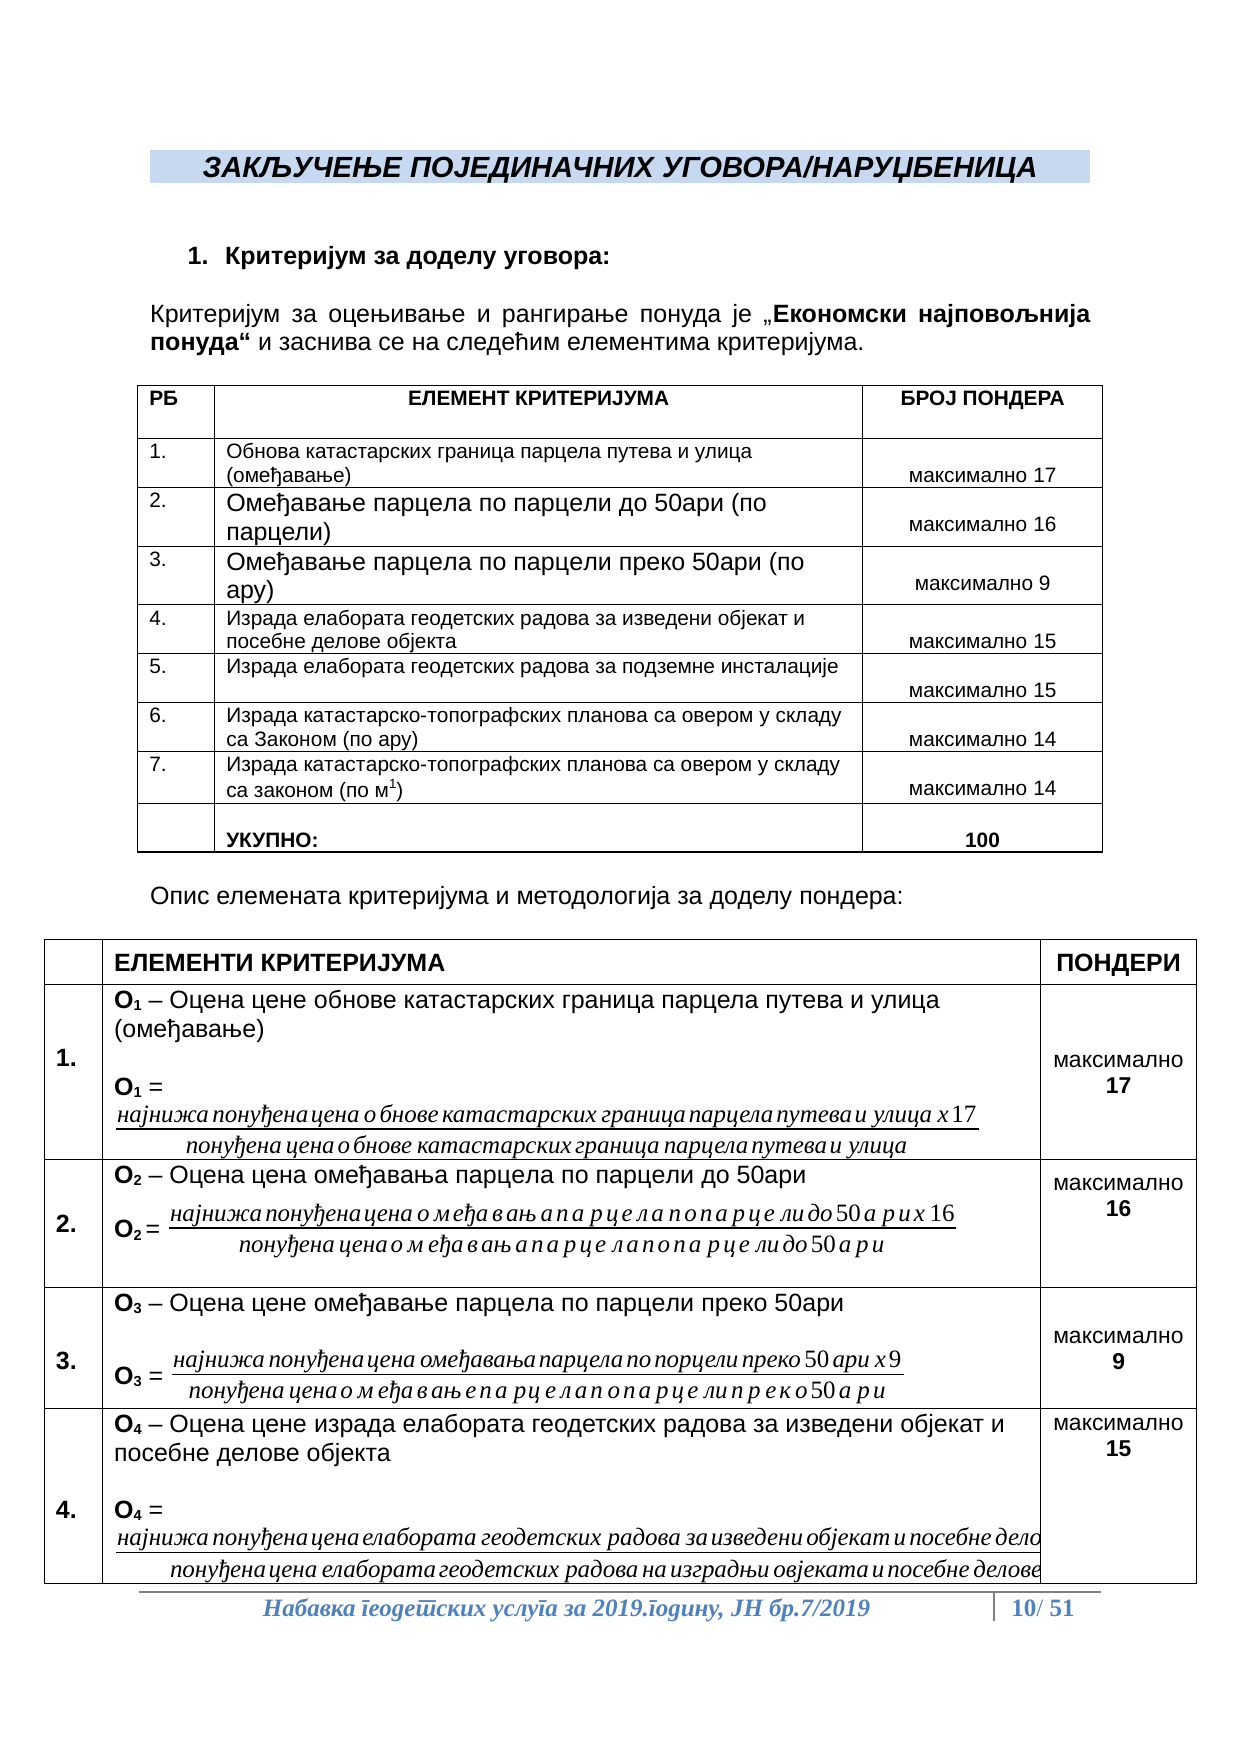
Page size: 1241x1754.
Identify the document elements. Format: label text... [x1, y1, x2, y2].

table_cell Израда елабората геодетских радова за подземне инсталације [215, 654, 862, 702]
table_cell 2. [138, 488, 214, 546]
table_cell максимално 9 [1041, 1288, 1196, 1408]
table_cell максимално 14 [863, 752, 1102, 802]
table_cell 4. [45, 1409, 102, 1583]
table_cell О2 – Оцена цена омеђавања парцела по парцели до 50ари О2 = [103, 1160, 1040, 1287]
table_cell 1. [45, 985, 102, 1159]
table_cell Израда катастарско-топографских планова са овером у складу са Законом (по ару) [215, 703, 862, 751]
table_cell 2. [45, 1160, 102, 1287]
table_cell О1 – Оцена цене обнове катастарских граница парцела путева и улица (омеђавање) О1 = [103, 985, 1040, 1159]
table_cell максимално 9 [863, 547, 1102, 604]
table_cell 5. [138, 654, 214, 702]
text Опис елемената критеријума и методологија за доделу пондера: [150, 881, 1090, 910]
list ЗАКЉУЧЕЊЕ ПОЈЕДИНАЧНИХ УГОВОРА/НАРУЏБЕНИЦА [150, 150, 1090, 183]
table_cell максимално 16 [1041, 1160, 1196, 1287]
text Критеријум за оцењивање и рангирање понуда је „Економски најповољнија понуда“ и заснива се на следећим елементима критеријума. [150, 298, 1090, 356]
table_header РБ [138, 386, 214, 438]
table_cell [138, 804, 214, 851]
table_cell максимално 15 [1041, 1409, 1196, 1583]
table_cell 7. [138, 752, 214, 802]
table_cell Израда катастарско-топографских планова са овером у складу са законом (по м1) [215, 752, 862, 802]
table_cell максимално 15 [863, 654, 1102, 702]
table_cell Омеђавање парцела по парцели преко 50ари (по ару) [215, 547, 862, 604]
table_cell максимално 16 [863, 488, 1102, 546]
table_cell 3. [138, 547, 214, 604]
table_header БРОЈ ПОНДЕРА [863, 386, 1102, 438]
table_cell 3. [45, 1288, 102, 1408]
table_cell максимално 17 [1041, 985, 1196, 1159]
table_cell максимално 14 [863, 703, 1102, 751]
table_header ЕЛЕМЕНТ КРИТЕРИЈУМА [215, 386, 862, 438]
table_cell Обнова катастарских граница парцела путева и улица (омеђавање) [215, 439, 862, 487]
table_header ПОНДЕРИ [1041, 940, 1196, 984]
table_cell Омеђавање парцела по парцели до 50ари (по парцели) [215, 488, 862, 546]
table_cell максимално 15 [863, 605, 1102, 653]
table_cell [103, 1409, 1040, 1583]
table_cell УКУПНО: [215, 804, 862, 851]
table_cell максимално 17 [863, 439, 1102, 487]
table_cell Израда елабората геодетских радова за изведени објекат и посебне делове објекта [215, 605, 862, 653]
table_cell 1. [138, 439, 214, 487]
table_header ЕЛЕМЕНТИ КРИТЕРИЈУМА [103, 940, 1040, 984]
table_cell 100 [863, 804, 1102, 851]
table_cell О3 – Оцена цене омеђавање парцела по парцели преко 50ари О3 = [103, 1288, 1040, 1408]
list Критеријум за доделу уговора: [187, 241, 1090, 270]
table_cell 6. [138, 703, 214, 751]
table_header [45, 940, 102, 984]
table_cell 4. [138, 605, 214, 653]
